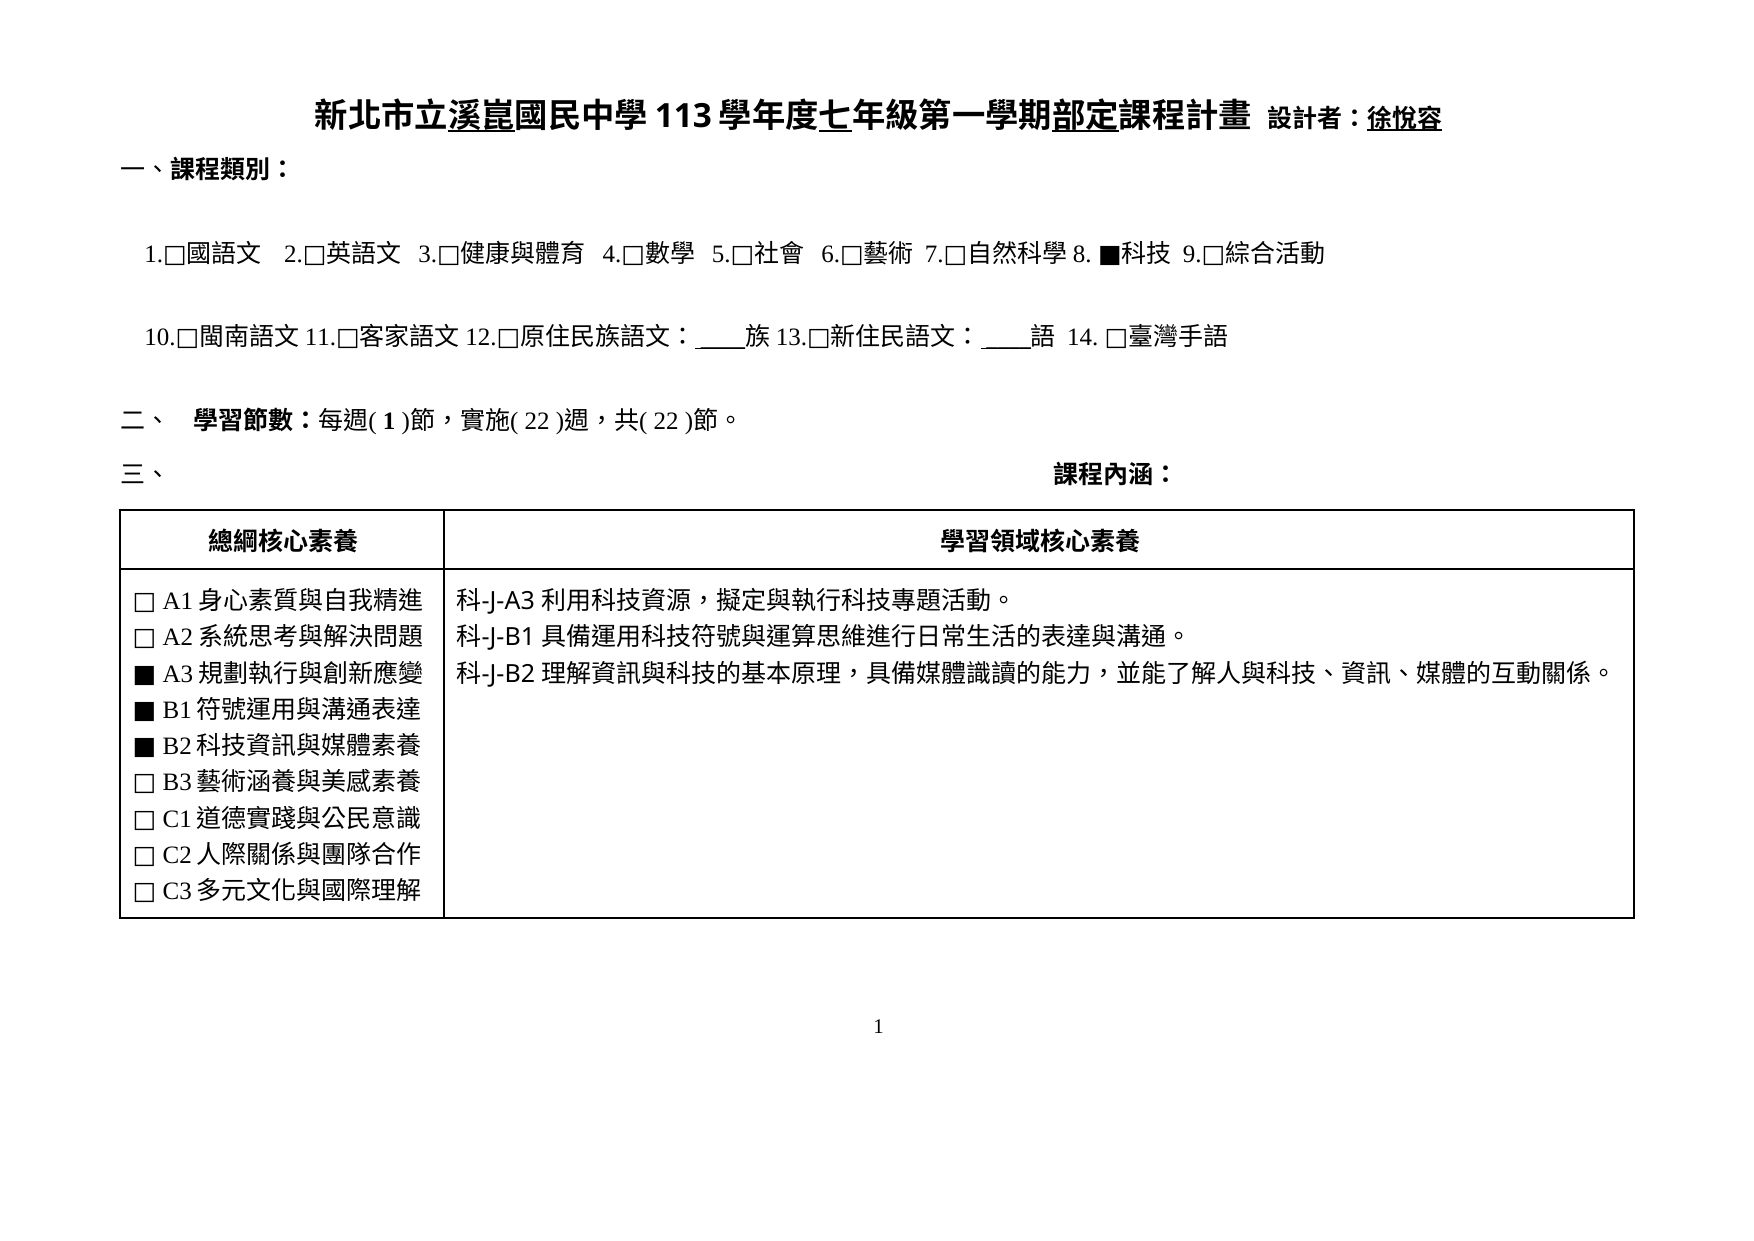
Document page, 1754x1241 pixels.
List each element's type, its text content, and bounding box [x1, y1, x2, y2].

text 1.□國語文 2.□英語文 3.□健康與體育 4.□數學 5.□社會 6.□藝術 7.□自然科學 8. ■科技 9.□綜合活動 [118, 233, 1636, 269]
list 學習節數：每週( 1 )節，實施( 22 )週，共( 22 )節。 [121, 400, 1636, 436]
list 課程內涵： [121, 454, 1636, 491]
table_header 總綱核心素養 [121, 511, 443, 568]
text 新北市立溪崑國民中學113學年度七年級第一學期部定課程計畫 設計者：徐悅容 [118, 89, 1636, 137]
table_cell 科-J-A3 利用科技資源，擬定與執行科技專題活動。 科-J-B1 具備運用科技符號與運算思維進行日常生活的表達與溝通。 科-J-B2 理解資訊與科技的基本原理，具備媒體識讀的能力，並能了解人與科技、資訊、媒體的互動關係。 [445, 570, 1633, 917]
table_cell □ A1身心素質與自我精進 □ A2系統思考與解決問題 ■ A3規劃執行與創新應變 ■ B1符號運用與溝通表達 ■ B2科技資訊與媒體素養 □ B3藝術涵養與美感素養 □ C1道德實踐與公民意識 □ C2人際關係與團隊合作 □ C3多元文化與國際理解 [121, 570, 443, 917]
list 課程類別： [121, 149, 1636, 186]
table_header 學習領域核心素養 [445, 511, 1633, 568]
text 10.□閩南語文 11.□客家語文 12.□原住民族語文： ____族 13.□新住民語文： ____語 14. □臺灣手語 [118, 317, 1636, 353]
